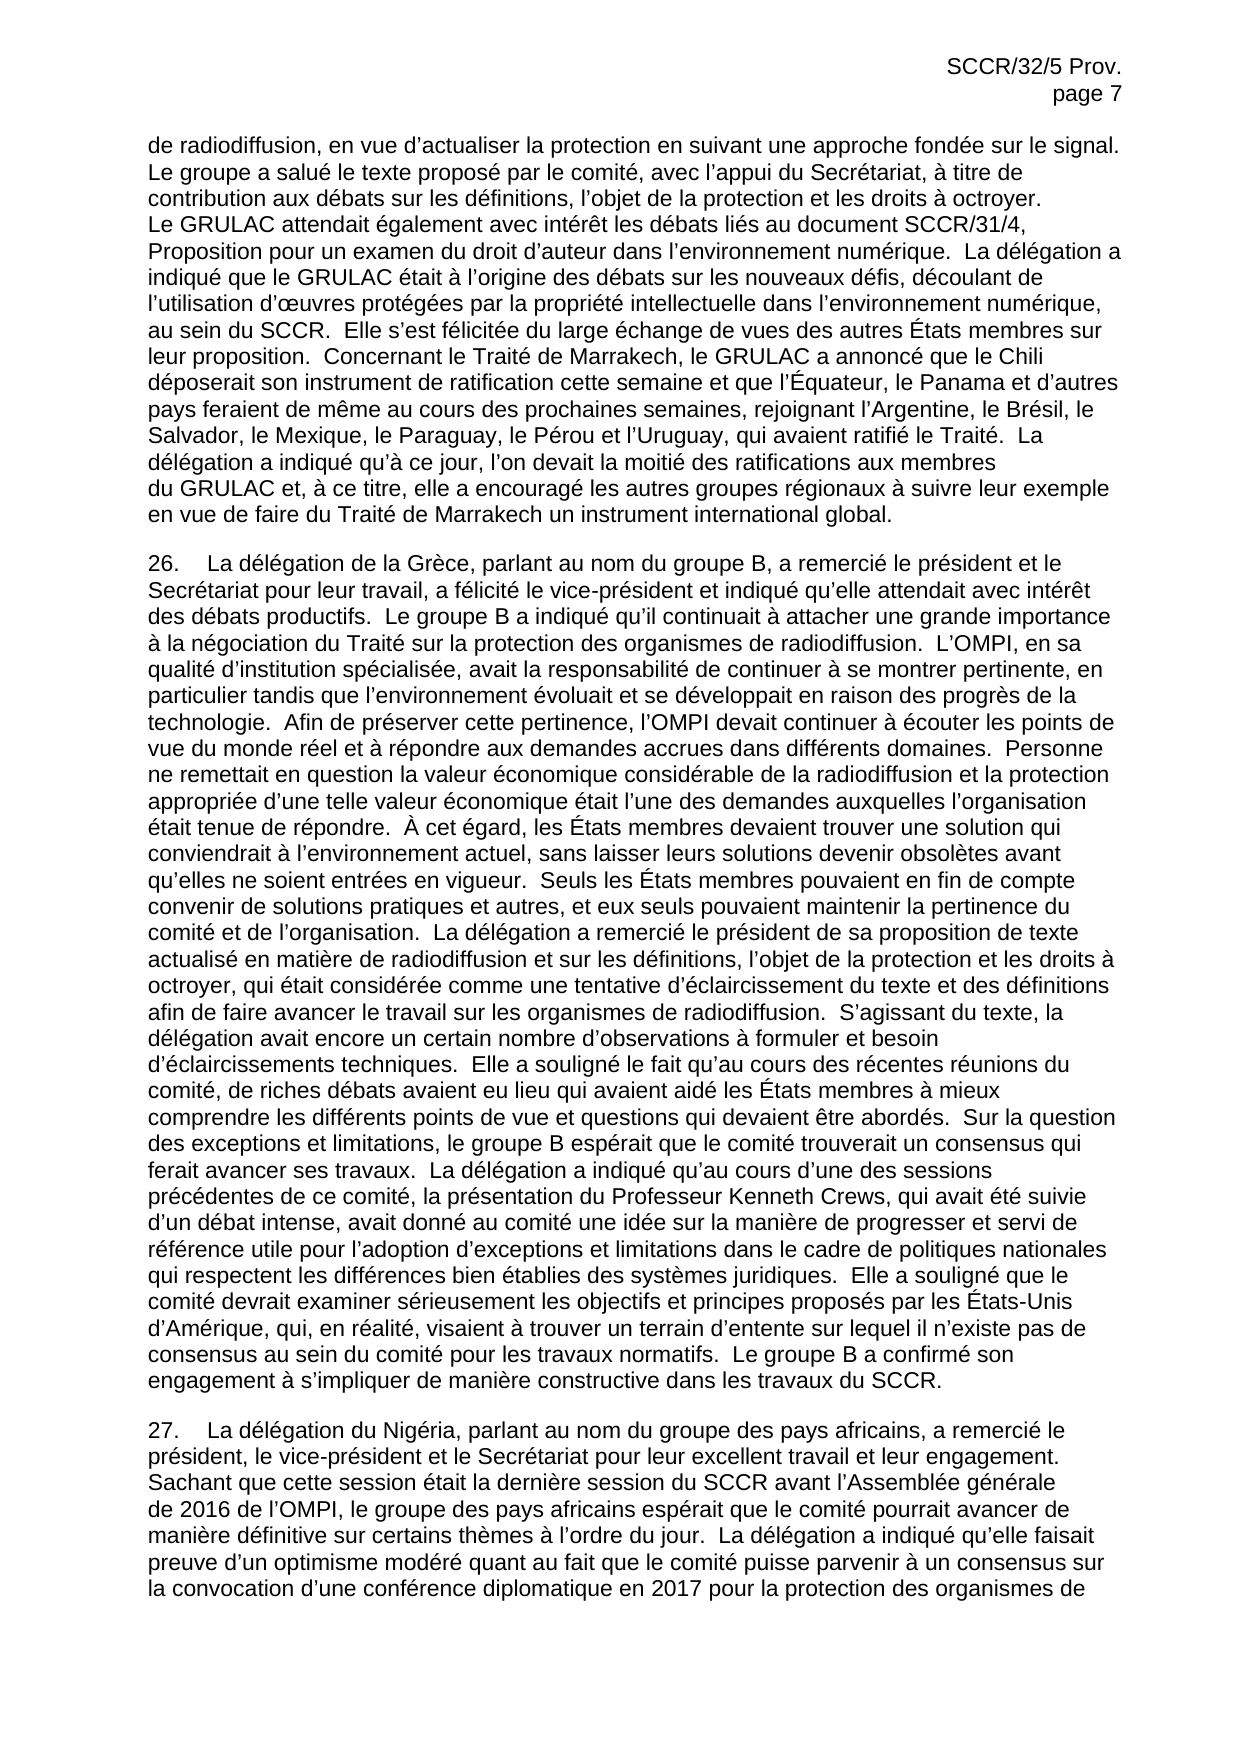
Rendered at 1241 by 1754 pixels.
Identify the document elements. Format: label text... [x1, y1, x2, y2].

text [148, 132, 1122, 527]
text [148, 1417, 1122, 1601]
text La délégation de la Grèce, parlant au nom du groupe B, a remercié le président et le Secrétariat pour leur travail, a félicité le vice-président et indiqué qu’elle attendait avec intérêt des débats productifs. Le groupe B a indiqué qu’il continuait à attacher une grande importance à la négociation du Traité sur la protection des organismes de radiodiffusion. L’OMPI, en sa qualité d’institution spécialisée, avait la responsabilité de continuer à se montrer pertinente, en particulier tandis que l’environnement évoluait et se développait en raison des progrès de la technologie. Afin de préserver cette pertinence, l’OMPI devait continuer à écouter les points de vue du monde réel et à répondre aux demandes accrues dans différents domaines. Personne ne remettait en question la valeur économique considérable de la radiodiffusion et la protection appropriée d’une telle valeur économique était l’une des demandes auxquelles l’organisation était tenue de répondre. À cet égard, les États membres devaient trouver une solution qui conviendrait à l’environnement actuel, sans laisser leurs solutions devenir obsolètes avant qu’elles ne soient entrées en vigueur. Seuls les États membres pouvaient en fin de compte convenir de solutions pratiques et autres, et eux seuls pouvaient maintenir la pertinence du comité et de l’organisation. La délégation a remercié le président de sa proposition de texte actualisé en matière de radiodiffusion et sur les définitions, l’objet de la protection et les droits à octroyer, qui était considérée comme une tentative d’éclaircissement du texte et des définitions afin de faire avancer le travail sur les organismes de radiodiffusion. S’agissant du texte, la délégation avait encore un certain nombre d’observations à formuler et besoin d’éclaircissements techniques. Elle a souligné le fait qu’au cours des récentes réunions du comité, de riches débats avaient eu lieu qui avaient aidé les États membres à mieux comprendre les différents points de vue et questions qui devaient être abordés. Sur la question des exceptions et limitations, le groupe B espérait que le comité trouverait un consensus qui ferait avancer ses travaux. La délégation a indiqué qu’au cours d’une des sessions précédentes de ce comité, la présentation du Professeur Kenneth Crews, qui avait été suivie d’un débat intense, avait donné au comité une idée sur la manière de progresser et servi de référence utile pour l’adoption d’exceptions et limitations dans le cadre de politiques nationales qui respectent les différences bien établies des systèmes juridiques. Elle a souligné que le comité devrait examiner sérieusement les objectifs et principes proposés par les États-Unis d’Amérique, qui, en réalité, visaient à trouver un terrain d’entente sur lequel il n’existe pas de consensus au sein du comité pour les travaux normatifs. Le groupe B a confirmé son engagement à s’impliquer de manière constructive dans les travaux du SCCR. [148, 550, 1122, 1394]
